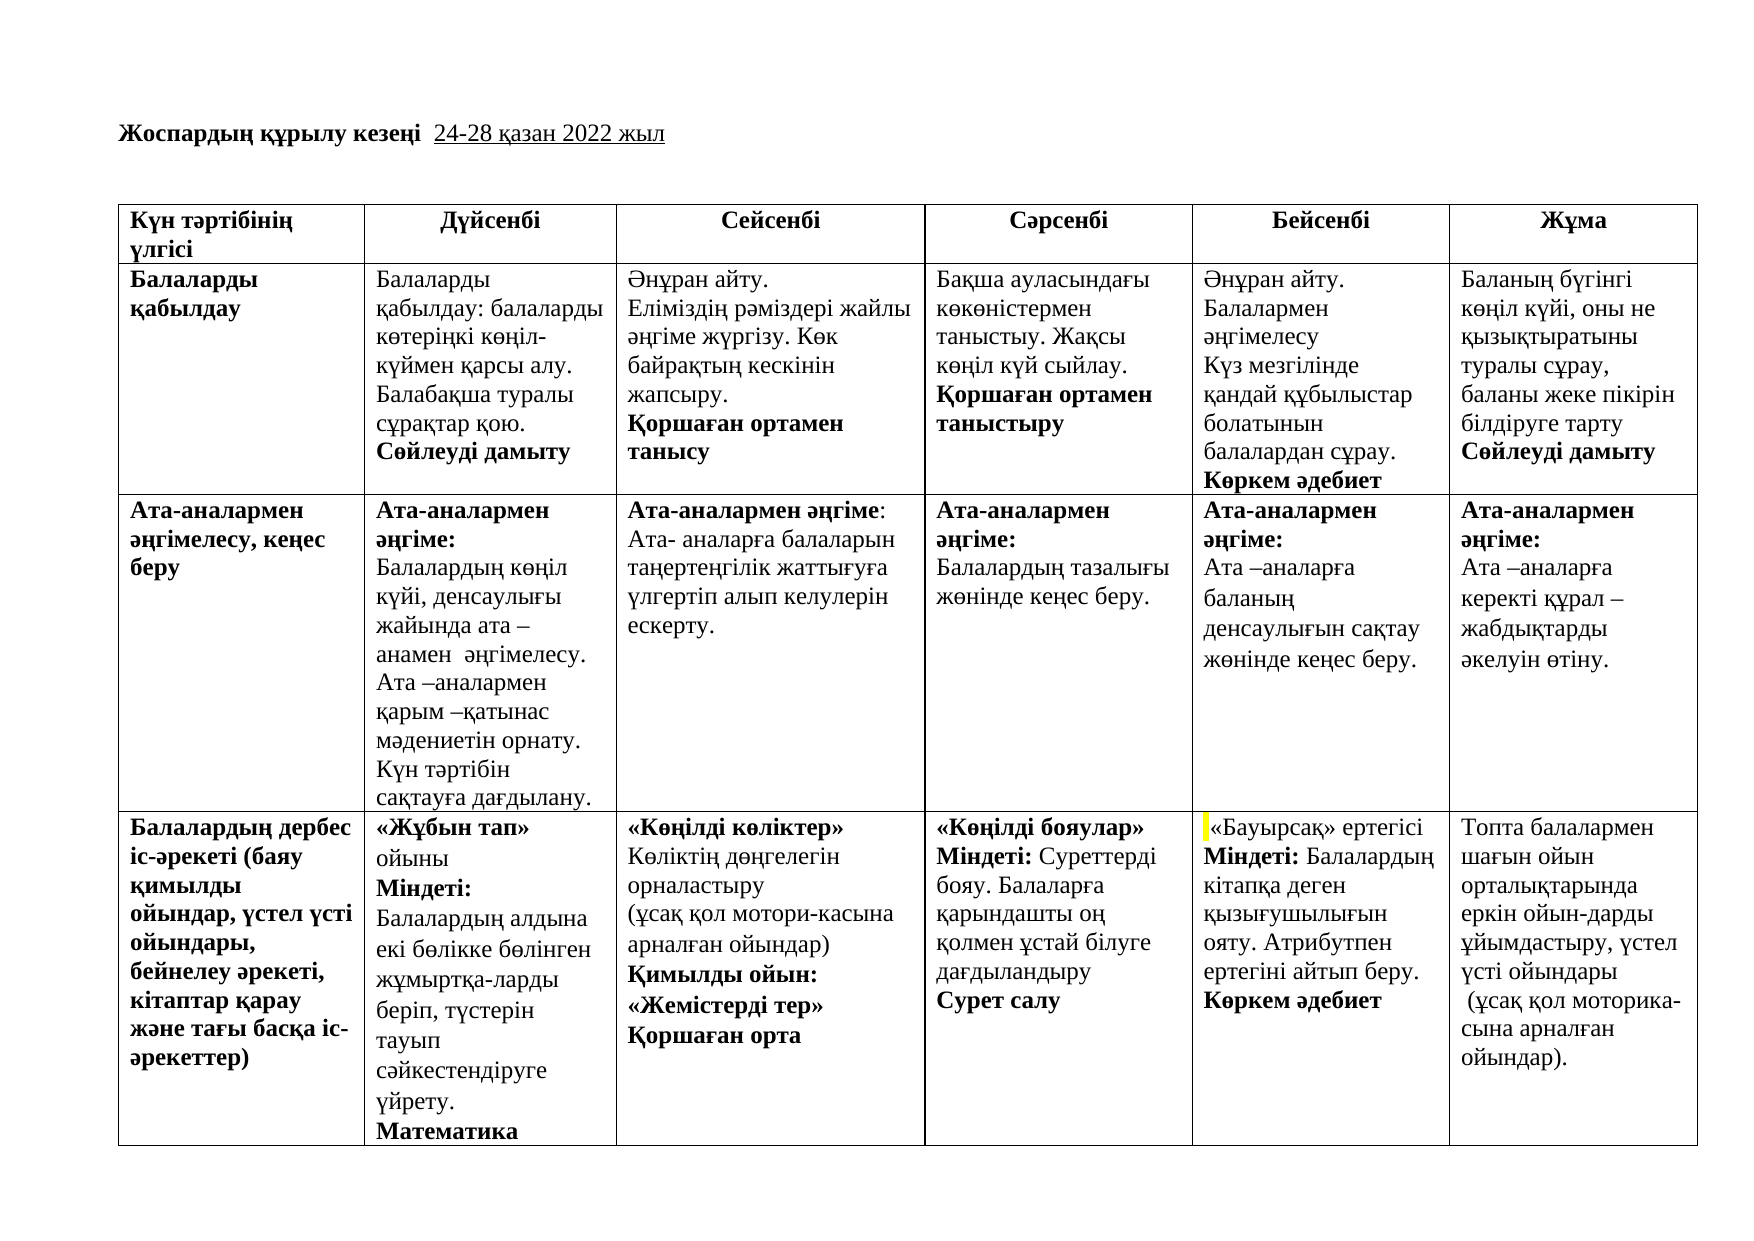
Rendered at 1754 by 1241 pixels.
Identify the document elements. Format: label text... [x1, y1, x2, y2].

table_header Дүйсенбі [365, 205, 616, 263]
table_cell Ата-аналармен әңгімелесу, кеңес беру [119, 495, 364, 811]
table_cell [1450, 812, 1697, 1145]
table_header Күн тәртібінің үлгісі [119, 205, 364, 263]
table_cell Балаларды қабылдау [119, 264, 364, 494]
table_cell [926, 812, 1192, 1145]
table_cell Ата-аналармен әңгіме: Ата –аналарға керекті құрал –жабдықтарды әкелуін өтіну. [1450, 495, 1697, 811]
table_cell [1193, 812, 1449, 1145]
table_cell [617, 812, 924, 1145]
table_header Сәрсенбі [926, 205, 1192, 263]
text Жоспардың құрылу кезеңі 24-28 қазан 2022 жыл [118, 118, 1636, 147]
table_header Сейсенбі [617, 205, 924, 263]
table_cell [365, 812, 616, 1145]
table_cell Әнұран айту. Балалармен әңгімелесу Күз мезгілінде қандай құбылыстар болатынын балалардан сұрау. Көркем әдебиет [1193, 264, 1449, 494]
table_cell Баланың бүгінгі көңіл күйі, оны не қызықтыратыны туралы сұрау, баланы жеке пікірін білдіруге тарту Сөйлеуді дамыту [1450, 264, 1697, 494]
table_header Бейсенбі [1193, 205, 1449, 263]
table_cell Бақша ауласындағы көкөністермен таныстыу. Жақсы көңіл күй сыйлау. Қоршаған ортамен таныстыру [926, 264, 1192, 494]
table_cell Ата-аналармен әңгіме: Балалардың көңіл күйі, денсаулығы жайында ата –анамен әңгімелесу. Ата –аналармен қарым –қатынас мәдениетін орнату. Күн тәртібін сақтауға дағдылану. [365, 495, 616, 811]
table_cell Ата-аналармен әңгіме: Ата –аналарға баланың денсаулығын сақтау жөнінде кеңес беру. [1193, 495, 1449, 811]
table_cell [119, 812, 364, 1145]
table_cell Ата-аналармен әңгіме: Ата- аналарға балаларын таңертеңгілік жаттығуға үлгертіп алып келулерін ескерту. [617, 495, 924, 811]
table_header Жұма [1450, 205, 1697, 263]
table_cell Әнұран айту. Еліміздің рәміздері жайлы әңгіме жүргізу. Көк байрақтың кескінін жапсыру. Қоршаған ортамен танысу [617, 264, 924, 494]
table_cell Балаларды қабылдау: балаларды көтеріңкі көңіл-күймен қарсы алу. Балабақша туралы сұрақтар қою. Сөйлеуді дамыту [365, 264, 616, 494]
table_cell Ата-аналармен әңгіме: Балалардың тазалығы жөнінде кеңес беру. [926, 495, 1192, 811]
